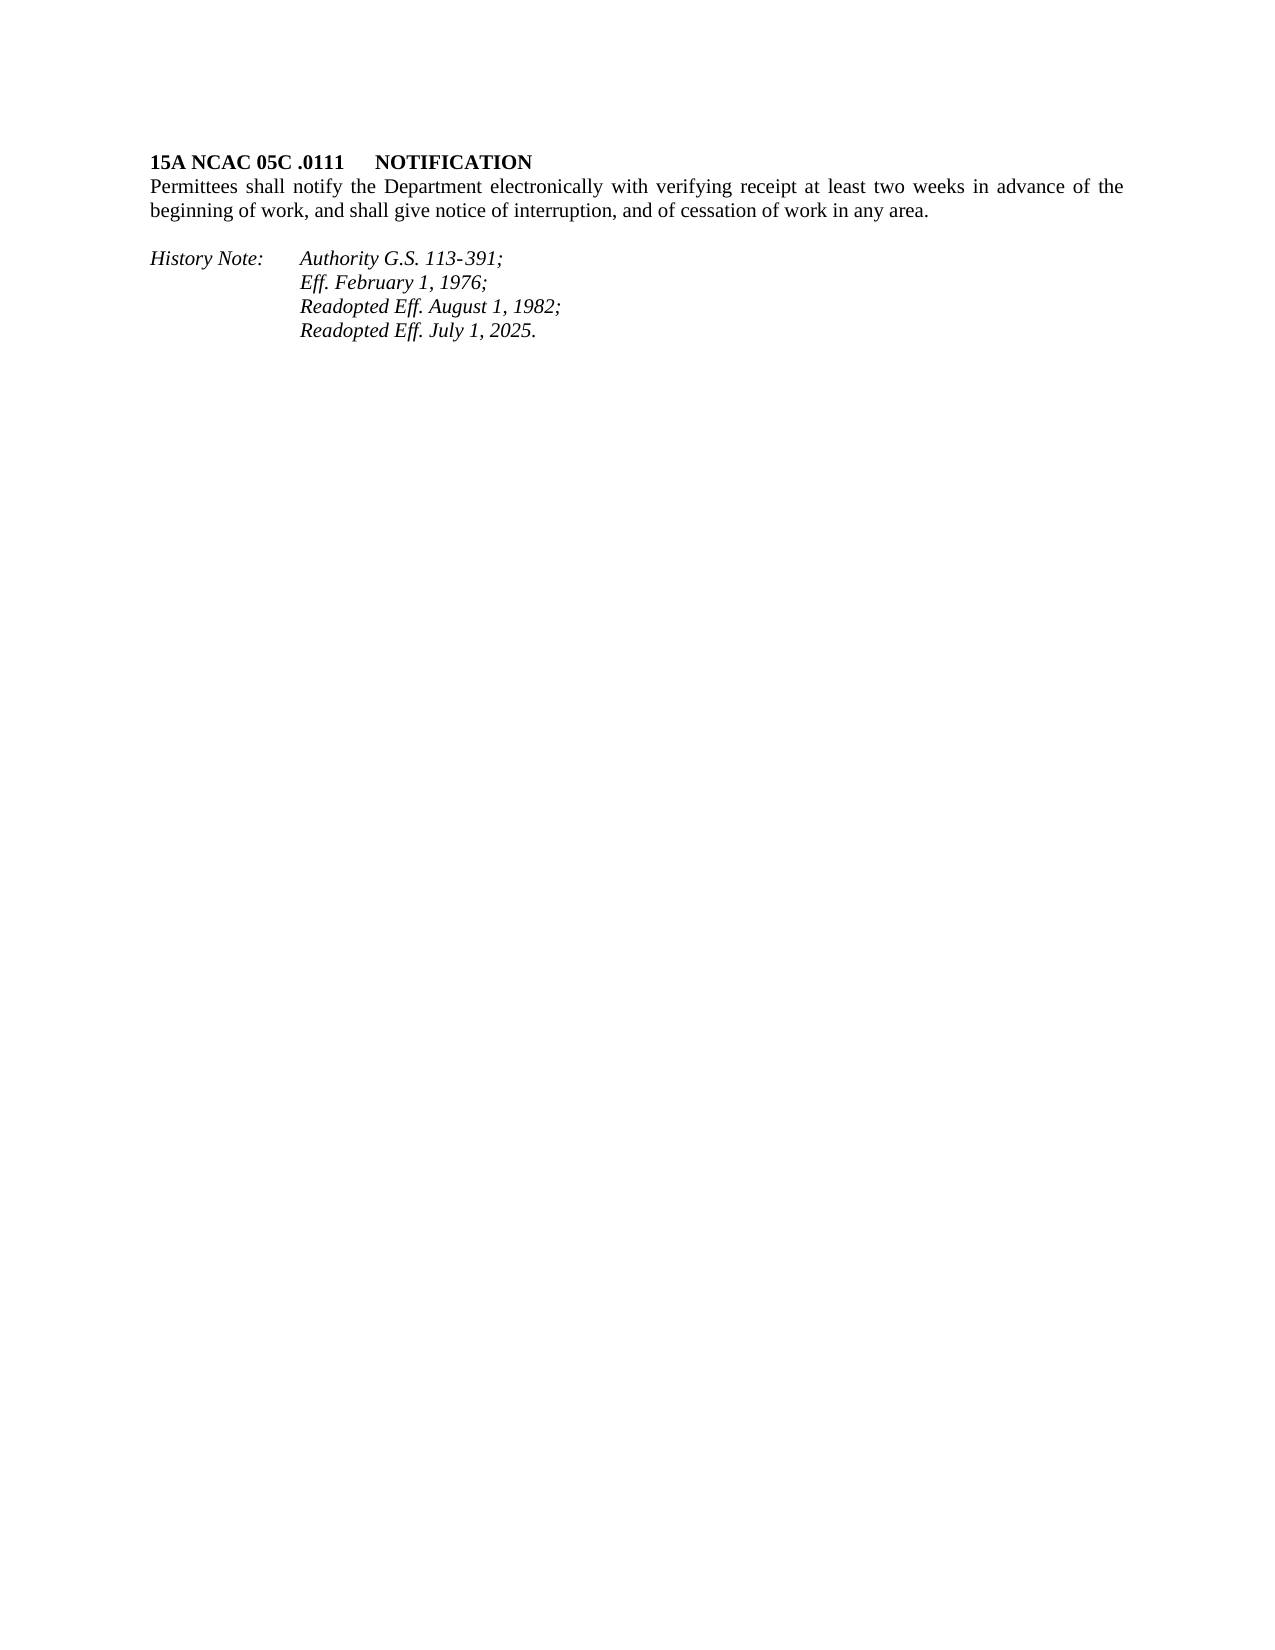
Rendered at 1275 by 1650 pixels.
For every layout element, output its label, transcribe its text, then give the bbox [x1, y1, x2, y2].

text Eff. February 1, 1976; [300, 270, 1125, 294]
text Readopted Eff. August 1, 1982; [300, 294, 1125, 318]
text Permittees shall notify the Department electronically with verifying receipt at least two weeks in advance of the beginning of work, and shall give notice of interruption, and of cessation of work in any area. [150, 174, 1125, 222]
text 15A NCAC 05C .0111 NOTIFICATION [150, 150, 1125, 174]
text History Note: Authority G.S. 113-391; [150, 246, 1125, 270]
text Readopted Eff. July 1, 2025. [300, 318, 1125, 342]
